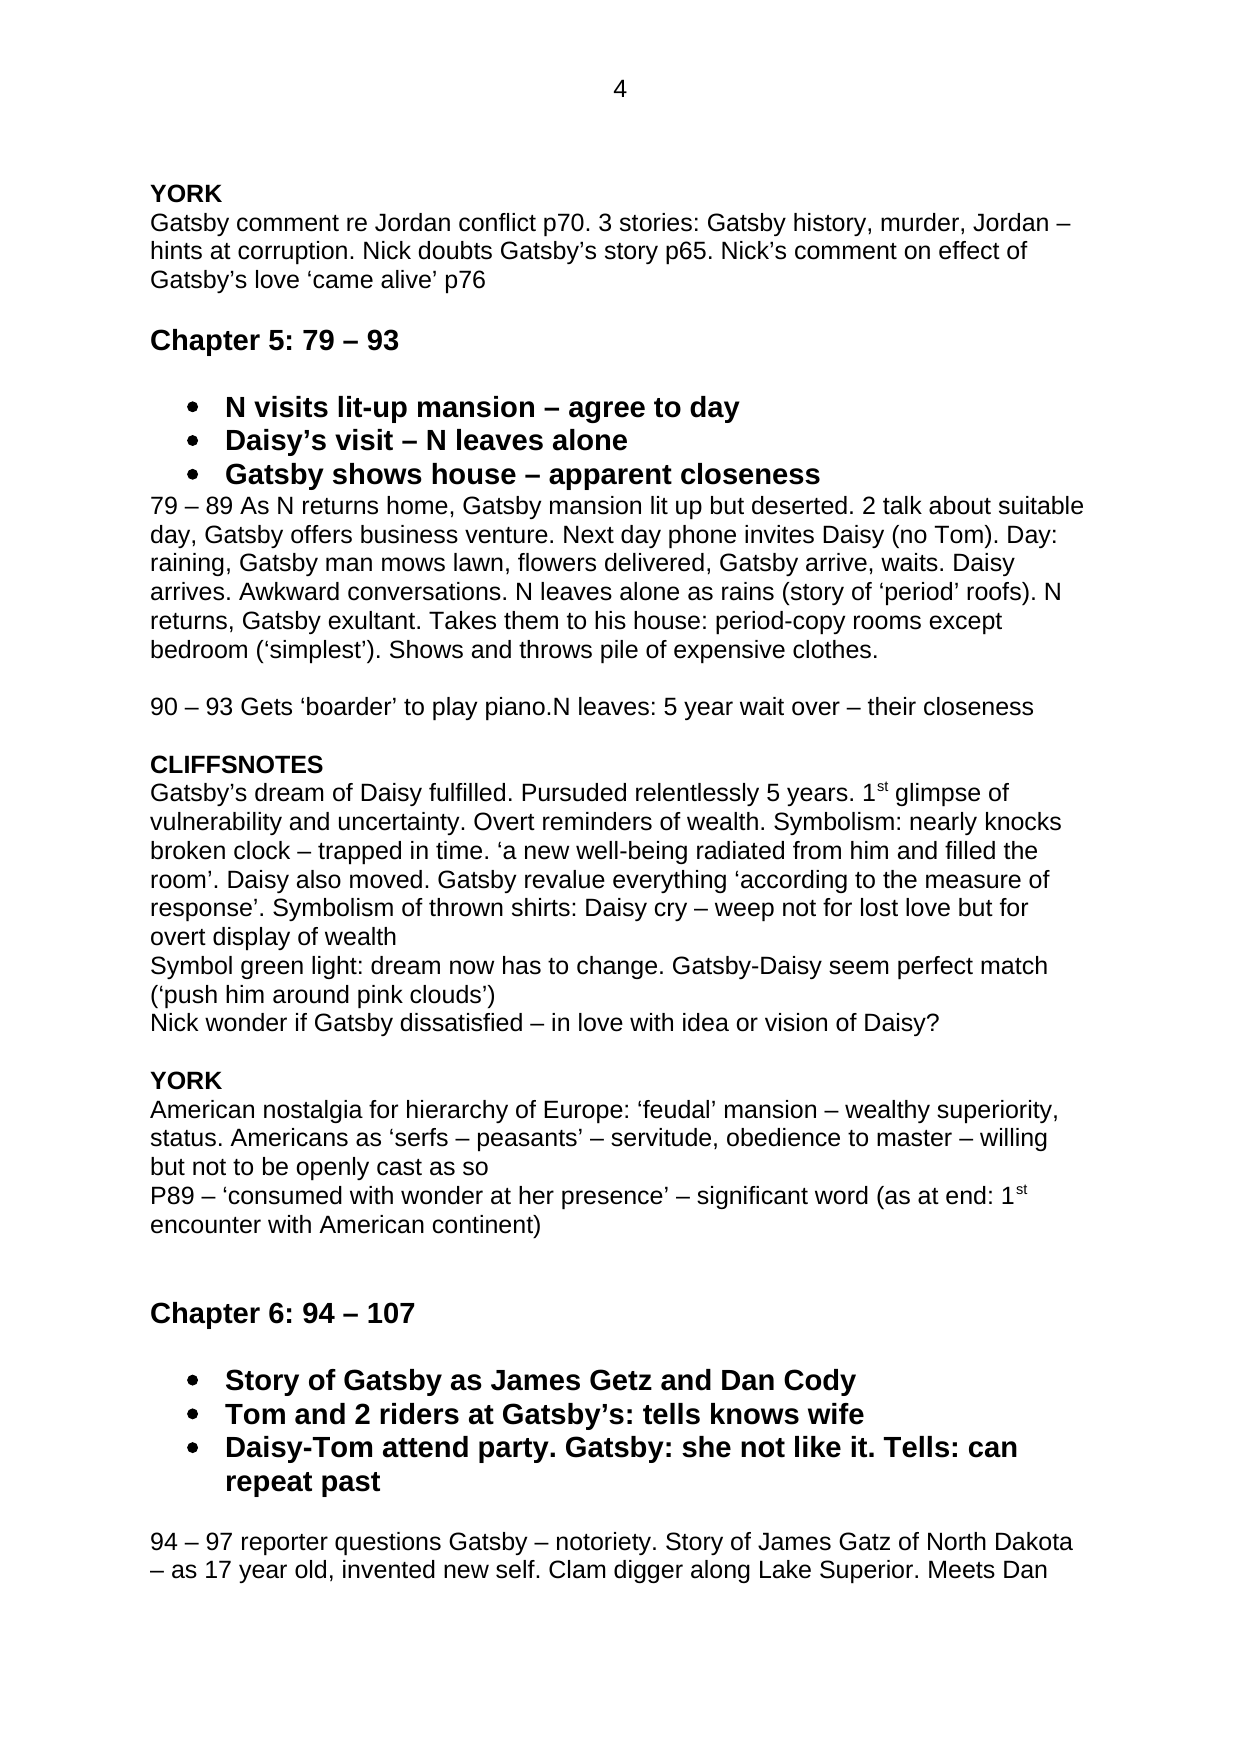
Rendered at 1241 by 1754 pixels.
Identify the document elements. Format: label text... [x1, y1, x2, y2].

text Chapter 5: 79 – 93 [150, 322, 1090, 356]
text Nick wonder if Gatsby dissatisfied – in love with idea or vision of Daisy? [150, 1008, 1090, 1037]
list Gatsby shows house – apparent closeness [187, 457, 1090, 491]
text American nostalgia for hierarchy of Europe: ‘feudal’ mansion – wealthy superiority, status. Americans as ‘serfs – peasants’ – servitude, obedience to master – willing but not to be openly cast as so [150, 1094, 1090, 1181]
text CLIFFSNOTES [150, 749, 1090, 778]
text Gatsby comment re Jordan conflict p70. 3 stories: Gatsby history, murder, Jordan – hints at corruption. Nick doubts Gatsby’s story p65. Nick’s comment on effect of Gatsby’s love ‘came alive’ p76 [150, 207, 1090, 294]
text YORK [150, 1066, 1090, 1094]
text P89 – ‘consumed with wonder at her presence’ – significant word (as at end: 1st encounter with American continent) [150, 1181, 1090, 1238]
list Story of Gatsby as James Getz and Dan Cody [187, 1363, 1090, 1397]
list N visits lit-up mansion – agree to day [187, 389, 1090, 423]
text 79 – 89 As N returns home, Gatsby mansion lit up but deserted. 2 talk about suitable day, Gatsby offers business venture. Next day phone invites Daisy (no Tom). Day: raining, Gatsby man mows lawn, flowers delivered, Gatsby arrive, waits. Daisy arrives. Awkward conversations. N leaves alone as rains (story of ‘period’ roofs). N returns, Gatsby exultant. Takes them to his house: period-copy rooms except bedroom (‘simplest’). Shows and throws pile of expensive clothes. [150, 491, 1090, 663]
text Symbol green light: dream now has to change. Gatsby-Daisy seem perfect match (‘push him around pink clouds’) [150, 951, 1090, 1008]
list Tom and 2 riders at Gatsby’s: tells knows wife [187, 1397, 1090, 1430]
text 90 – 93 Gets ‘boarder’ to play piano.N leaves: 5 year wait over – their closeness [150, 692, 1090, 721]
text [150, 1526, 1090, 1584]
list Daisy’s visit – N leaves alone [187, 423, 1090, 457]
list Daisy-Tom attend party. Gatsby: she not like it. Tells: can repeat past [187, 1430, 1090, 1498]
text Gatsby’s dream of Daisy fulfilled. Pursuded relentlessly 5 years. 1st glimpse of vulnerability and uncertainty. Overt reminders of wealth. Symbolism: nearly knocks broken clock – trapped in time. ‘a new well-being radiated from him and filled the room’. Daisy also moved. Gatsby revalue everything ‘according to the measure of response’. Symbolism of thrown shirts: Daisy cry – weep not for lost love but for overt display of wealth [150, 778, 1090, 951]
text YORK [150, 179, 1090, 207]
text Chapter 6: 94 – 107 [150, 1296, 1090, 1329]
